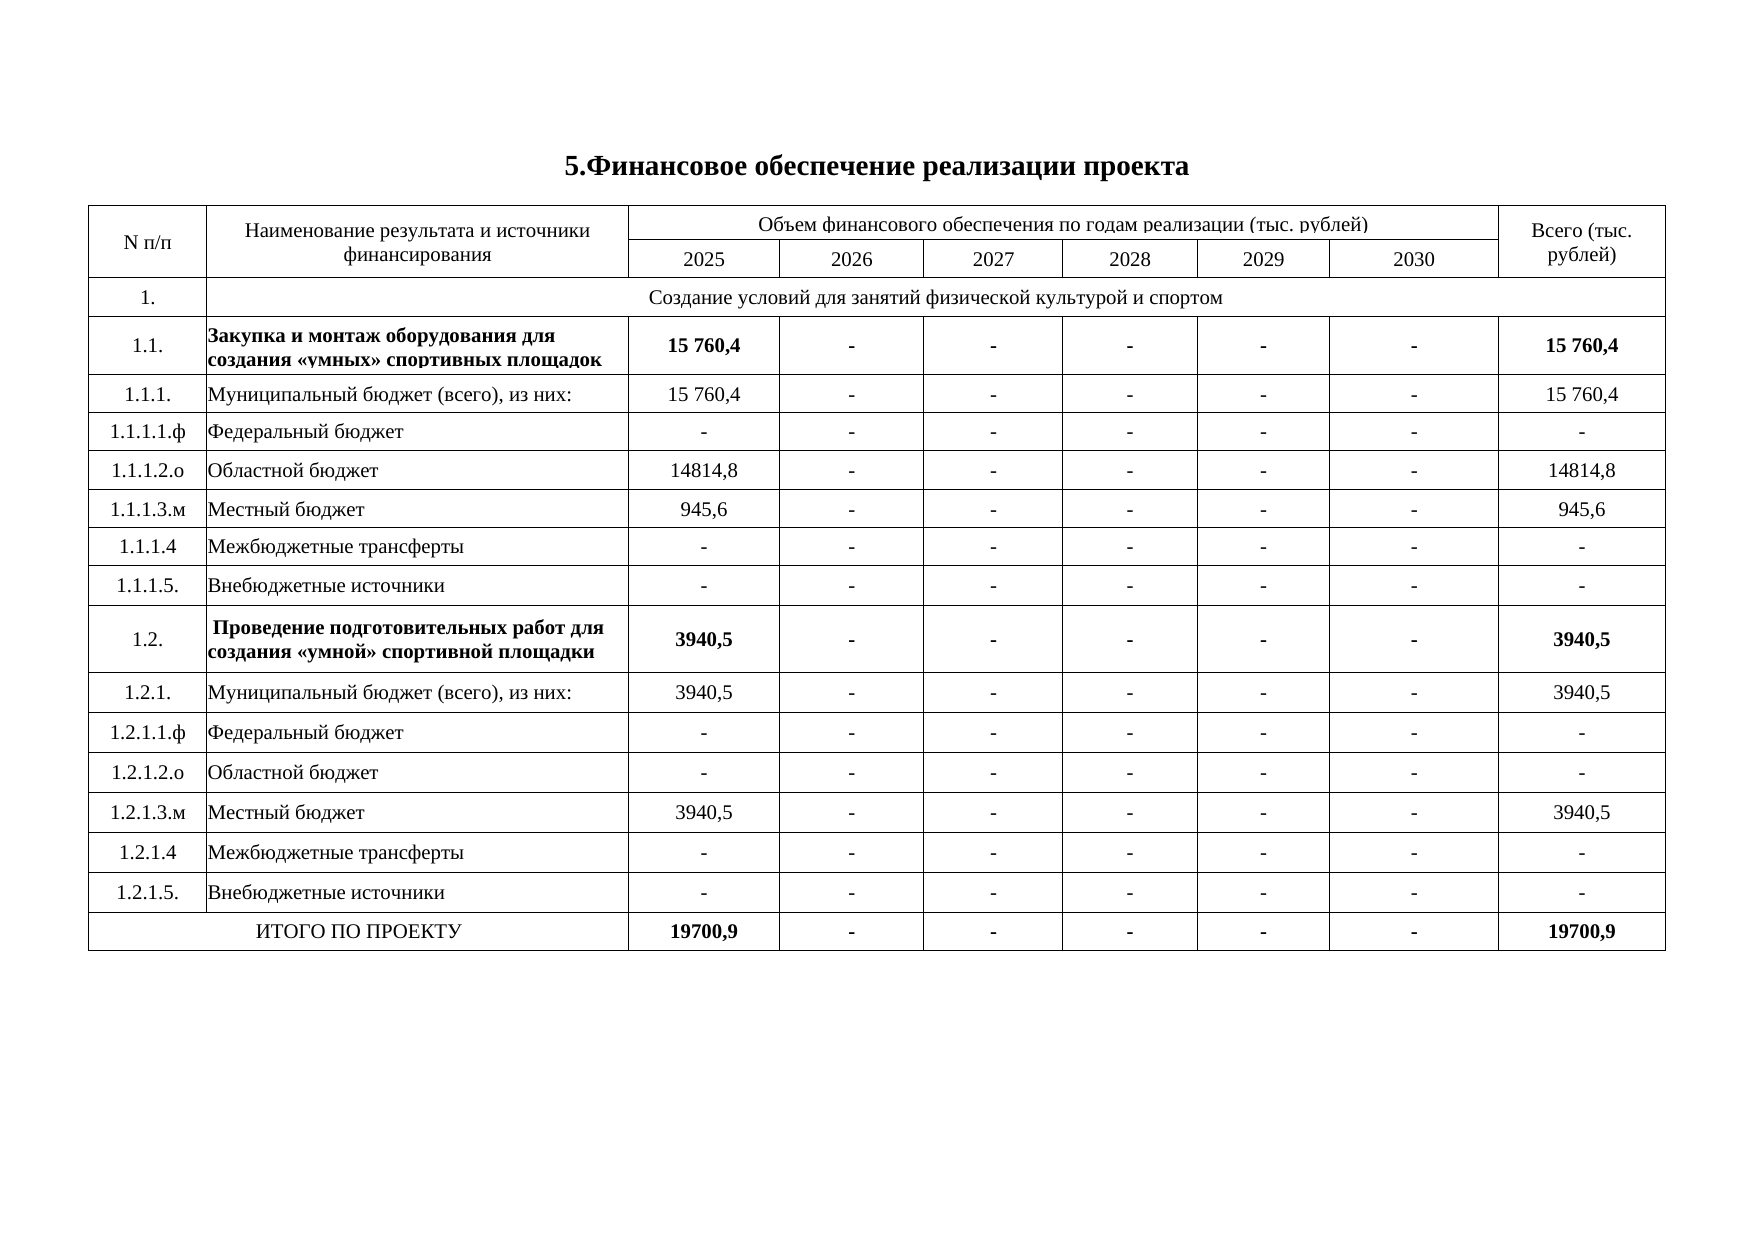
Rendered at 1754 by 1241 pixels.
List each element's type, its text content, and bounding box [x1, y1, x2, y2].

table_cell - [1198, 375, 1329, 412]
table_cell - [1063, 413, 1197, 450]
table_cell - [1499, 833, 1665, 872]
table_cell - [1063, 451, 1197, 489]
table_cell 15 760,4 [629, 375, 779, 412]
table_cell - [1499, 413, 1665, 450]
table_cell 1.1.1.2.о [89, 451, 206, 489]
text 5.Финансовое обеспечение реализации проекта [89, 148, 1665, 181]
table_cell 1.1.1.3.м [89, 490, 206, 527]
table_cell 945,6 [1499, 490, 1665, 527]
table_cell Проведение подготовительных работ для создания «умной» спортивной площадки [207, 606, 628, 672]
table_cell 14814,8 [1499, 451, 1665, 489]
table_cell - [1198, 913, 1329, 950]
table_cell - [1063, 673, 1197, 712]
table_cell - [1198, 606, 1329, 672]
table_cell 3940,5 [629, 793, 779, 832]
table_cell 1.1.1.4 [89, 528, 206, 565]
table_cell - [629, 528, 779, 565]
table_cell - [924, 413, 1062, 450]
table_cell - [1330, 673, 1498, 712]
table_cell - [1330, 873, 1498, 912]
table_cell - [1499, 566, 1665, 605]
table_cell - [1499, 753, 1665, 792]
table_cell - [924, 528, 1062, 565]
table_cell Областной бюджет [207, 753, 628, 792]
table_cell - [1330, 793, 1498, 832]
table_cell - [1063, 566, 1197, 605]
table_cell Закупка и монтаж оборудования для создания «умных» спортивных площадок [207, 317, 628, 374]
table_cell - [1330, 753, 1498, 792]
table_cell 2029 [1198, 240, 1329, 277]
table_cell 3940,5 [629, 673, 779, 712]
table_cell - [924, 753, 1062, 792]
table_cell - [1499, 528, 1665, 565]
table_cell - [1063, 793, 1197, 832]
table_cell - [1063, 913, 1197, 950]
table_cell Внебюджетные источники [207, 873, 628, 912]
table_cell 945,6 [629, 490, 779, 527]
table_cell 1.2.1.4 [89, 833, 206, 872]
table_cell - [1198, 451, 1329, 489]
table_cell 1.2.1.3.м [89, 793, 206, 832]
table_cell - [924, 673, 1062, 712]
table_cell - [1063, 873, 1197, 912]
table_cell 1.1.1.5. [89, 566, 206, 605]
table_cell - [1499, 873, 1665, 912]
table_cell 19700,9 [1499, 913, 1665, 950]
table_cell Муниципальный бюджет (всего), из них: [207, 673, 628, 712]
table_cell - [924, 490, 1062, 527]
table_header Всего (тыс. рублей) [1499, 206, 1665, 277]
table_cell 2030 [1330, 240, 1498, 277]
table_cell - [1198, 566, 1329, 605]
table_cell 2026 [780, 240, 923, 277]
table_cell 1.1.1. [89, 375, 206, 412]
table_cell - [1198, 413, 1329, 450]
table_cell 2025 [629, 240, 779, 277]
table_cell - [1198, 673, 1329, 712]
table_cell - [1330, 451, 1498, 489]
table_cell Муниципальный бюджет (всего), из них: [207, 375, 628, 412]
table_cell - [1330, 566, 1498, 605]
table_cell - [1330, 913, 1498, 950]
table_cell - [780, 873, 923, 912]
table_cell 2028 [1063, 240, 1197, 277]
table_cell Местный бюджет [207, 793, 628, 832]
table_cell - [924, 375, 1062, 412]
table_cell - [780, 413, 923, 450]
table_cell 1. [89, 278, 206, 316]
table_cell - [1063, 833, 1197, 872]
table_cell - [780, 673, 923, 712]
table_cell - [1330, 375, 1498, 412]
table_cell Внебюджетные источники [207, 566, 628, 605]
table_header Наименование результата и источники финансирования [207, 206, 628, 277]
table_cell - [924, 833, 1062, 872]
table_cell - [1063, 753, 1197, 792]
table_cell - [924, 713, 1062, 752]
table_cell 3940,5 [629, 606, 779, 672]
table_cell - [1063, 375, 1197, 412]
table_cell Областной бюджет [207, 451, 628, 489]
table_cell - [1198, 490, 1329, 527]
table_cell - [1330, 606, 1498, 672]
table_header Объем финансового обеспечения по годам реализации (тыс. рублей) [629, 206, 1498, 239]
table_cell - [629, 713, 779, 752]
table_cell 1.2.1.5. [89, 873, 206, 912]
table_cell - [1198, 753, 1329, 792]
table_cell - [629, 566, 779, 605]
table_cell - [924, 566, 1062, 605]
table_cell - [780, 793, 923, 832]
table_cell - [1499, 713, 1665, 752]
table_cell - [924, 873, 1062, 912]
table_cell - [629, 753, 779, 792]
table_cell Федеральный бюджет [207, 713, 628, 752]
table_cell - [780, 753, 923, 792]
table_cell 15 760,4 [629, 317, 779, 374]
table_cell 19700,9 [629, 913, 779, 950]
table_cell - [1330, 528, 1498, 565]
table_cell - [924, 793, 1062, 832]
table_cell - [924, 913, 1062, 950]
table_cell Федеральный бюджет [207, 413, 628, 450]
table_cell - [924, 606, 1062, 672]
table_cell - [780, 490, 923, 527]
table_cell - [1198, 317, 1329, 374]
table_cell - [924, 317, 1062, 374]
table_cell - [629, 873, 779, 912]
table_cell - [1198, 528, 1329, 565]
table_cell 3940,5 [1499, 606, 1665, 672]
table_cell - [1330, 413, 1498, 450]
table_cell Межбюджетные трансферты [207, 833, 628, 872]
table_header N п/п [89, 206, 206, 277]
table_cell 1.2.1.1.ф [89, 713, 206, 752]
table_cell - [1198, 793, 1329, 832]
table_cell - [780, 913, 923, 950]
table_cell - [1330, 713, 1498, 752]
table_cell 3940,5 [1499, 673, 1665, 712]
table_cell - [1330, 317, 1498, 374]
table_cell - [780, 375, 923, 412]
table_cell - [924, 451, 1062, 489]
table_cell - [780, 713, 923, 752]
table_cell Создание условий для занятий физической культурой и спортом [207, 278, 1665, 316]
table_cell - [780, 451, 923, 489]
table_cell Межбюджетные трансферты [207, 528, 628, 565]
table_cell 1.2. [89, 606, 206, 672]
table_cell - [780, 833, 923, 872]
table_cell - [629, 833, 779, 872]
table_cell - [780, 566, 923, 605]
table_cell 15 760,4 [1499, 375, 1665, 412]
table_cell 1.2.1. [89, 673, 206, 712]
table_cell - [1063, 606, 1197, 672]
table_cell - [1198, 873, 1329, 912]
table_cell - [1063, 317, 1197, 374]
table_cell - [1198, 833, 1329, 872]
table_cell 1.1. [89, 317, 206, 374]
table_cell - [1063, 713, 1197, 752]
table_cell - [629, 413, 779, 450]
table_cell - [1330, 490, 1498, 527]
table_cell - [1063, 490, 1197, 527]
table_cell - [1063, 528, 1197, 565]
table_cell - [1330, 833, 1498, 872]
table_cell 15 760,4 [1499, 317, 1665, 374]
table_cell - [780, 606, 923, 672]
table_cell 1.1.1.1.ф [89, 413, 206, 450]
table_cell - [780, 317, 923, 374]
table_cell Местный бюджет [207, 490, 628, 527]
table_cell ИТОГО ПО ПРОЕКТУ [89, 913, 628, 950]
table_cell - [1198, 713, 1329, 752]
table_cell 1.2.1.2.о [89, 753, 206, 792]
table_cell 14814,8 [629, 451, 779, 489]
table_cell - [780, 528, 923, 565]
table_cell 2027 [924, 240, 1062, 277]
table_cell 3940,5 [1499, 793, 1665, 832]
